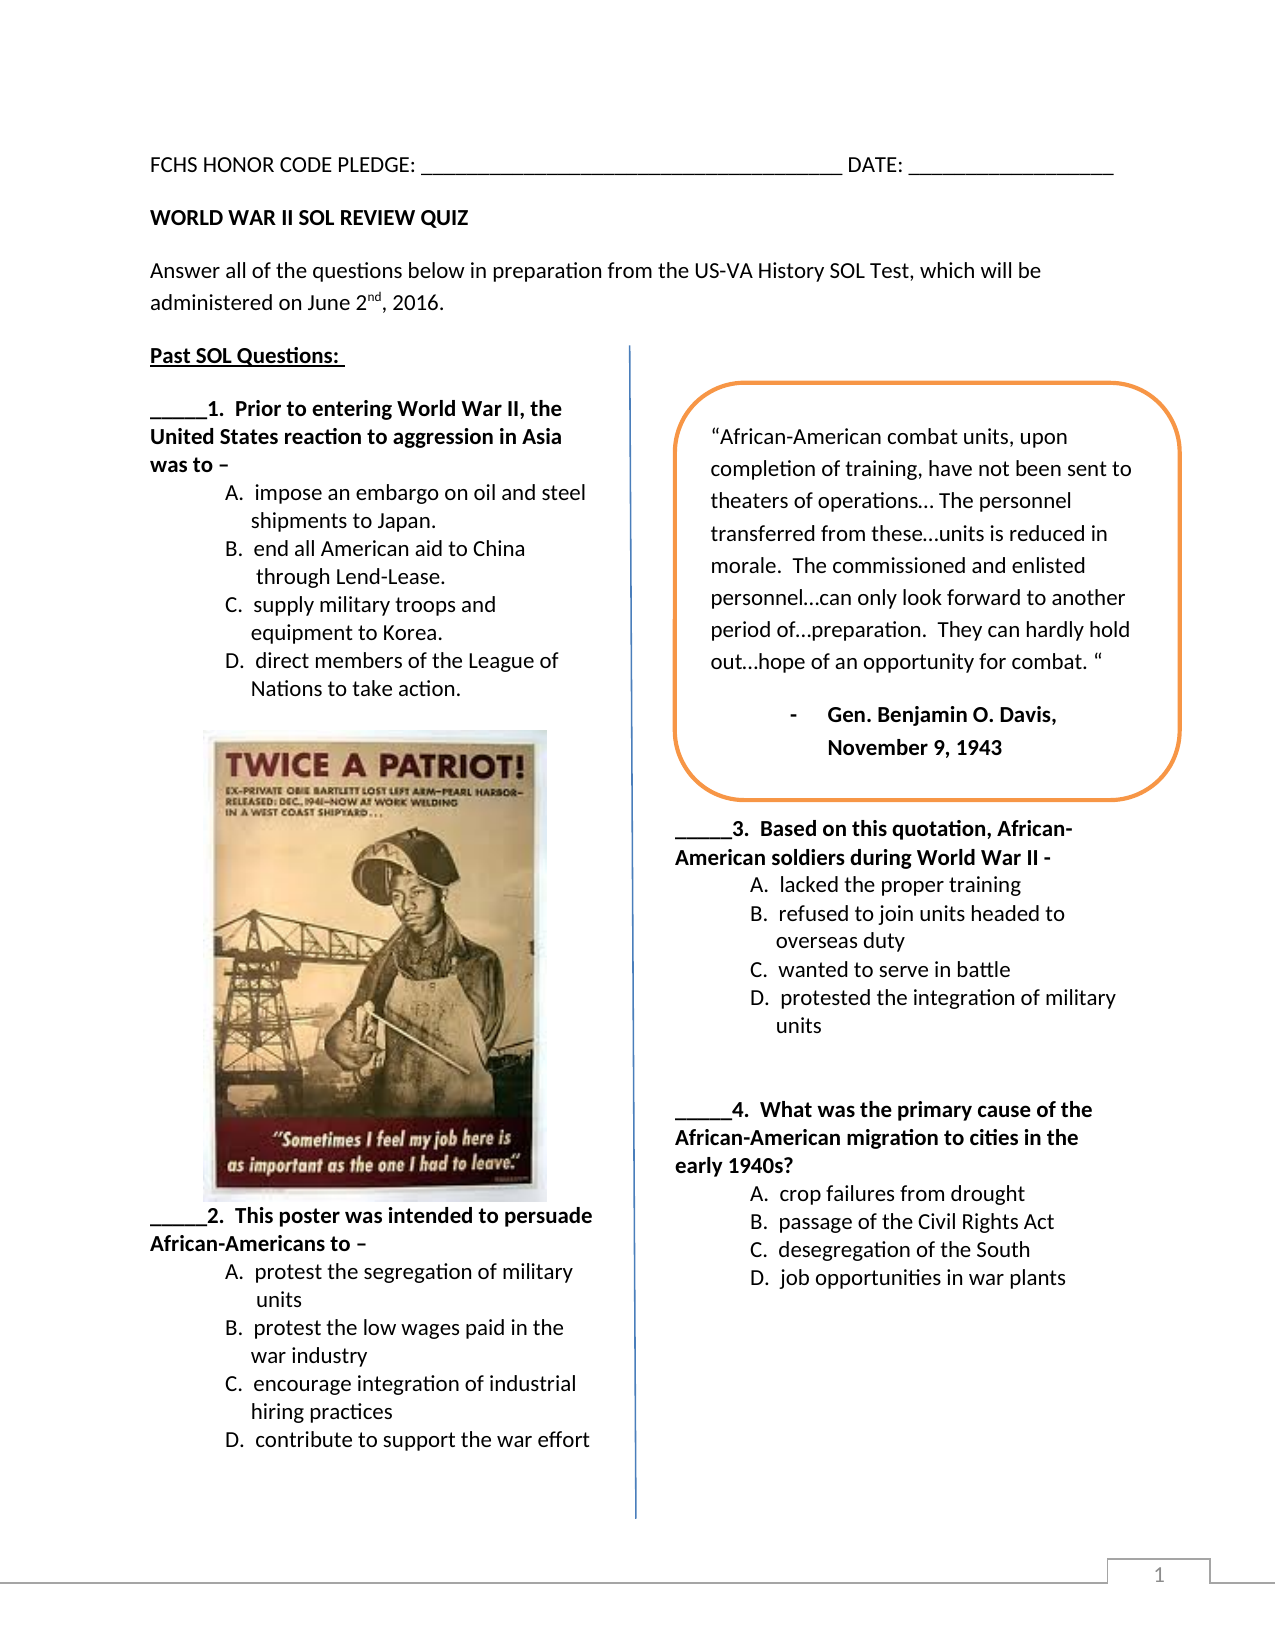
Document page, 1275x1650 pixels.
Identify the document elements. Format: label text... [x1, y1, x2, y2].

text A. impose an embargo on oil and steel [150, 478, 600, 506]
text D. job opportunities in war plants [675, 1263, 1125, 1291]
text B. end all American aid to China [150, 534, 600, 562]
text _____4. What was the primary cause of the African-American migration to cities in the early 1940s? [675, 1095, 1125, 1179]
text _____1. Prior to entering World War II, the United States reaction to aggression in Asia was to – [150, 394, 600, 478]
text D. direct members of the League of [150, 646, 600, 674]
text A. lacked the proper training [675, 871, 1125, 899]
text C. desegregation of the South [675, 1235, 1125, 1263]
text C. wanted to serve in battle [675, 955, 1125, 983]
text FCHS HONOR CODE PLEDGE: _____________________________________ DATE: __________________ [150, 150, 1125, 178]
text WORLD WAR II SOL REVIEW QUIZ [150, 203, 1125, 231]
text A. protest the segregation of military [150, 1257, 600, 1285]
text C. supply military troops and [150, 590, 600, 618]
text A. crop failures from drought [675, 1179, 1125, 1207]
text B. protest the low wages paid in the [150, 1313, 600, 1341]
list Past SOL Questions: [150, 341, 1125, 369]
text _____2. This poster was intended to persuade African-Americans to – [150, 1201, 600, 1257]
text D. protested the integration of military [675, 983, 1125, 1011]
text B. refused to join units headed to [675, 899, 1125, 927]
text units [675, 1011, 1125, 1039]
text equipment to Korea. [150, 618, 600, 646]
text C. encourage integration of industrial [150, 1369, 600, 1397]
text war industry [150, 1341, 600, 1369]
text overseas duty [675, 927, 1125, 955]
text B. passage of the Civil Rights Act [675, 1207, 1125, 1235]
text units [150, 1285, 600, 1313]
text Answer all of the questions below in preparation from the US-VA History SOL Test, which will be administered on June 2nd, 2016. [150, 256, 1125, 316]
text shipments to Japan. [150, 506, 600, 534]
text _____3. Based on this quotation, African-American soldiers during World War II - [675, 814, 1125, 871]
picture [203, 730, 547, 1202]
text hiring practices [150, 1397, 600, 1426]
text Nations to take action. [150, 674, 600, 702]
text through Lend-Lease. [150, 562, 600, 590]
text D. contribute to support the war effort [150, 1426, 600, 1453]
